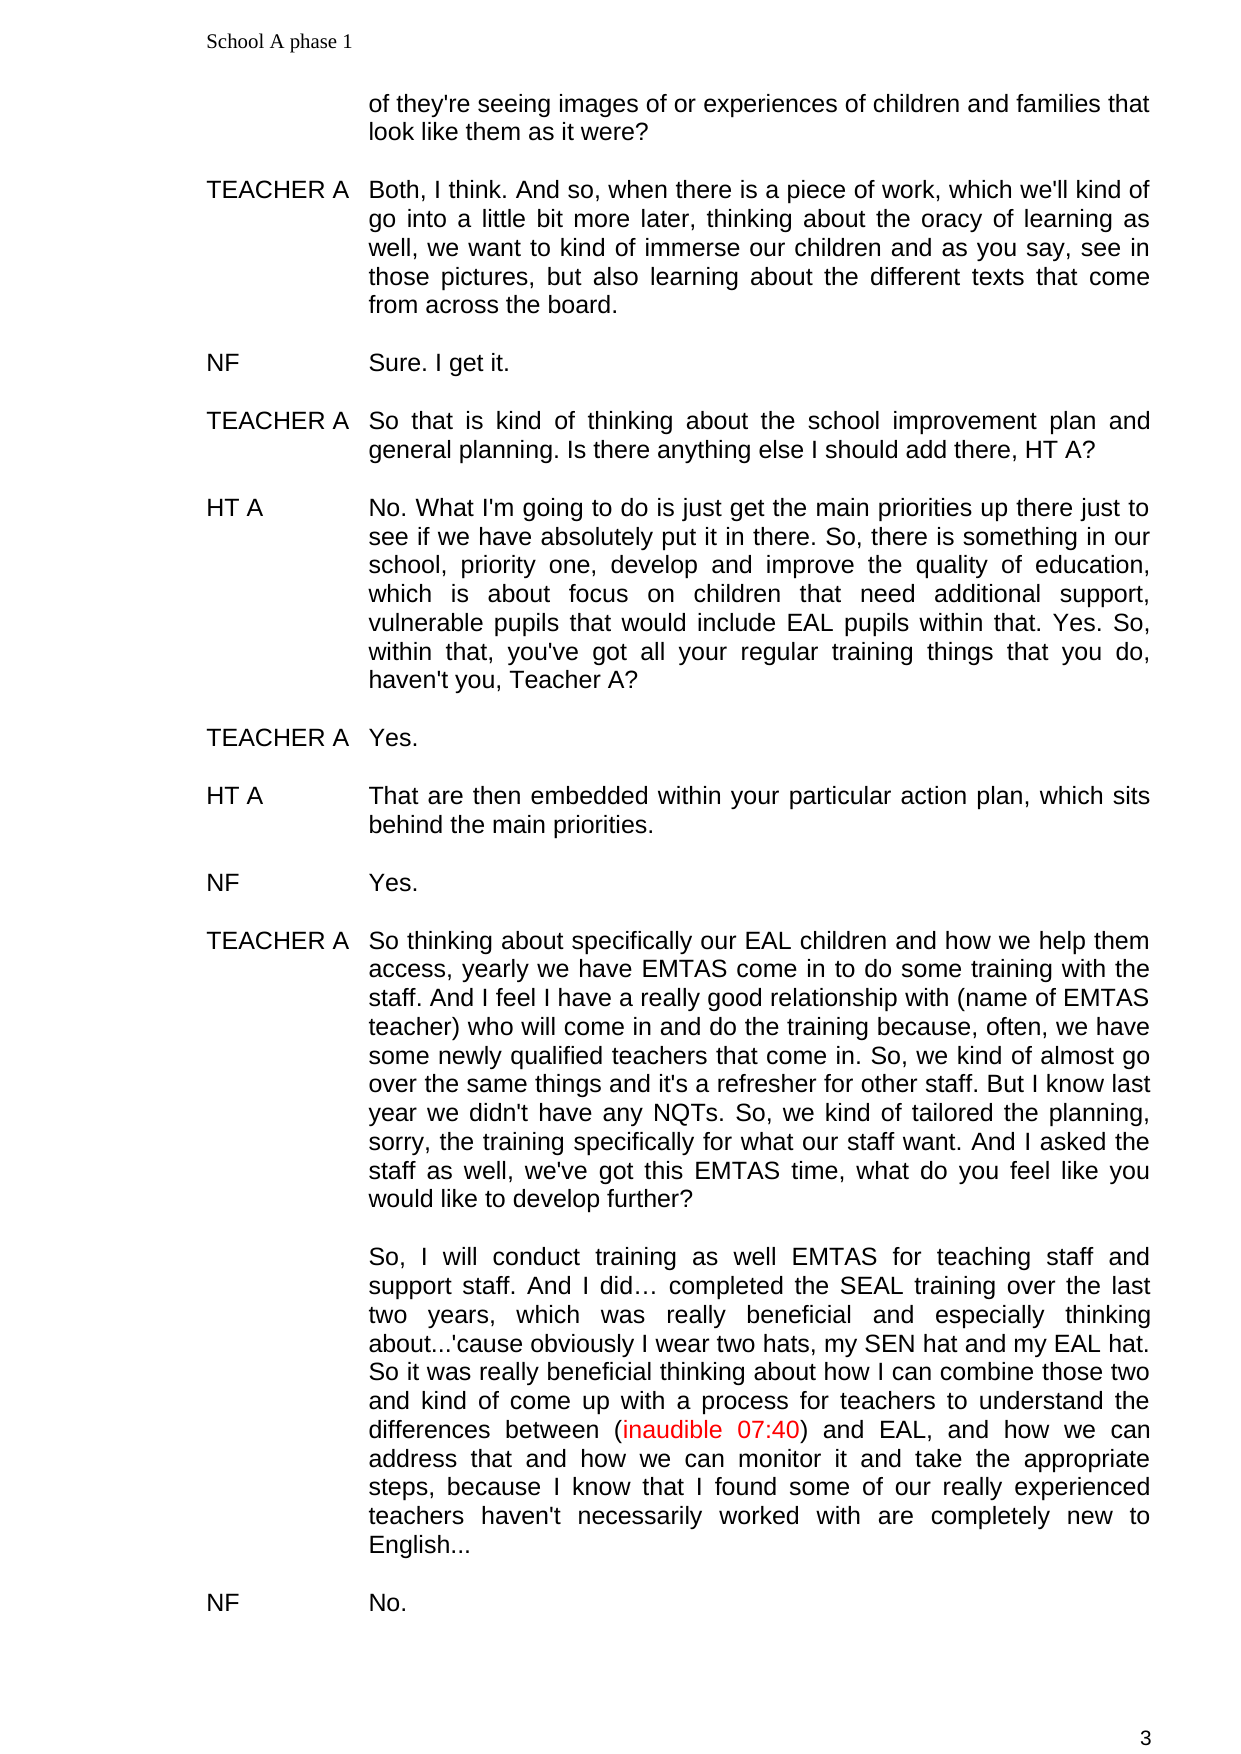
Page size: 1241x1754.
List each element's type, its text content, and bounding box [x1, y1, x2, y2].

text TEACHER A Yes. [206, 723, 1152, 752]
text TEACHER A So thinking about specifically our EAL children and how we help them access, yearly we have EMTAS come in to do some training with the staff. And I feel I have a really good relationship with (name of EMTAS teacher) who will come in and do the training because, often, we have some newly qualified teachers that come in. So, we kind of almost go over the same things and it's a refresher for other staff. But I know last year we didn't have any NQTs. So, we kind of tailored the planning, sorry, the training specifically for what our staff want. And I asked the staff as well, we've got this EMTAS time, what do you feel like you would like to develop further? [206, 926, 1152, 1213]
text NF Yes. [206, 868, 1152, 897]
text So, I will conduct training as well EMTAS for teaching staff and support staff. And I did… completed the SEAL training over the last two years, which was really beneficial and especially thinking about...'cause obviously I wear two hats, my SEN hat and my EAL hat. So it was really beneficial thinking about how I can combine those two and kind of come up with a process for teachers to understand the differences between (inaudible 07:40) and EAL, and how we can address that and how we can monitor it and take the appropriate steps, because I know that I found some of our really experienced teachers haven't necessarily worked with are completely new to English... [206, 1242, 1152, 1559]
text TEACHER A Both, I think. And so, when there is a piece of work, which we'll kind of go into a little bit more later, thinking about the oracy of learning as well, we want to kind of immerse our children and as you say, see in those pictures, but also learning about the different texts that come from across the board. [206, 175, 1152, 319]
text NF Sure. I get it. [206, 348, 1152, 377]
text NF No. [206, 1588, 1152, 1617]
text HT A No. What I'm going to do is just get the main priorities up there just to see if we have absolutely put it in there. So, there is something in our school, priority one, develop and improve the quality of education, which is about focus on children that need additional support, vulnerable pupils that would include EAL pupils within that. Yes. So, within that, you've got all your regular training things that you do, haven't you, Teacher A? [206, 493, 1152, 694]
text TEACHER A So that is kind of thinking about the school improvement plan and general planning. Is there anything else I should add there, HT A? [206, 406, 1152, 464]
text HT A That are then embedded within your particular action plan, which sits behind the main priorities. [206, 781, 1152, 839]
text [206, 89, 1152, 146]
